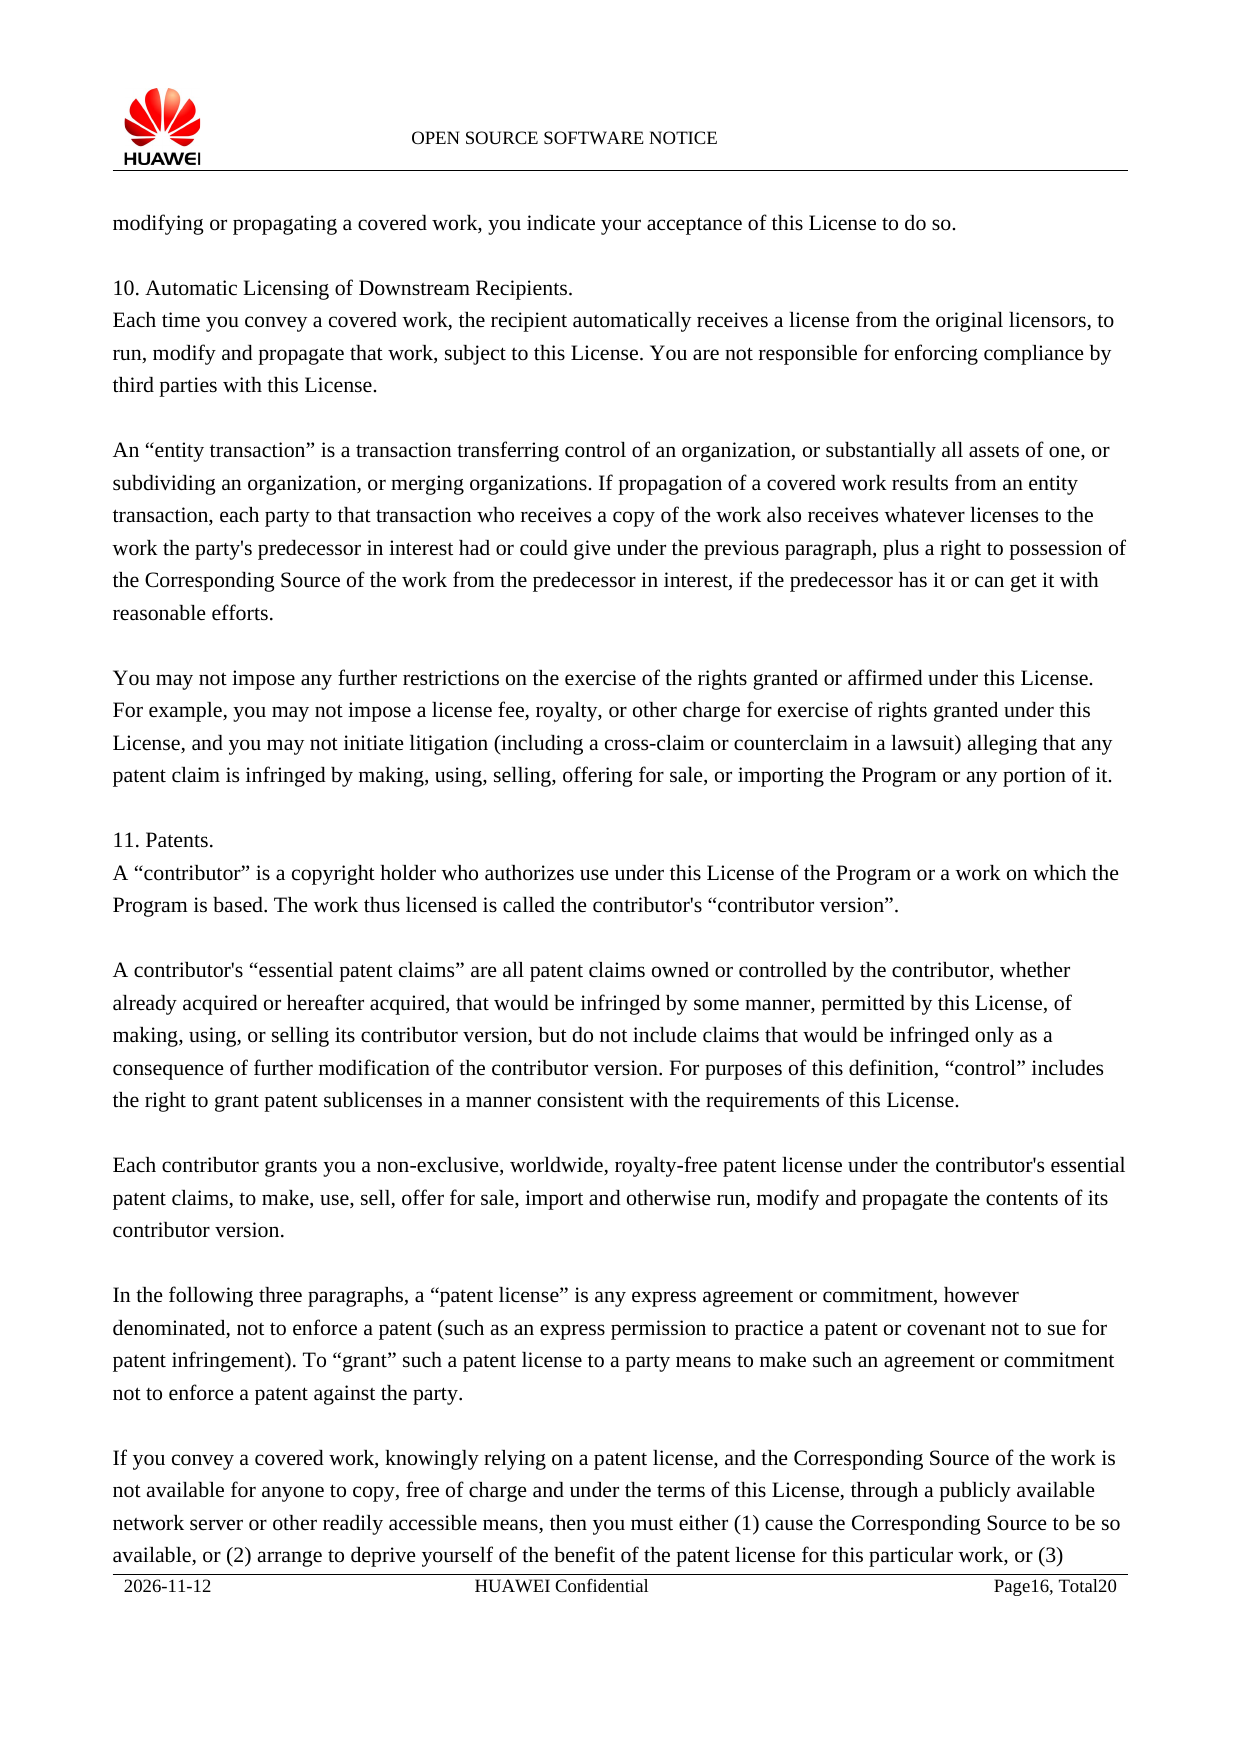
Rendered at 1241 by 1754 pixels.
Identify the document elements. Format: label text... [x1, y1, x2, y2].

picture [124, 88, 201, 165]
